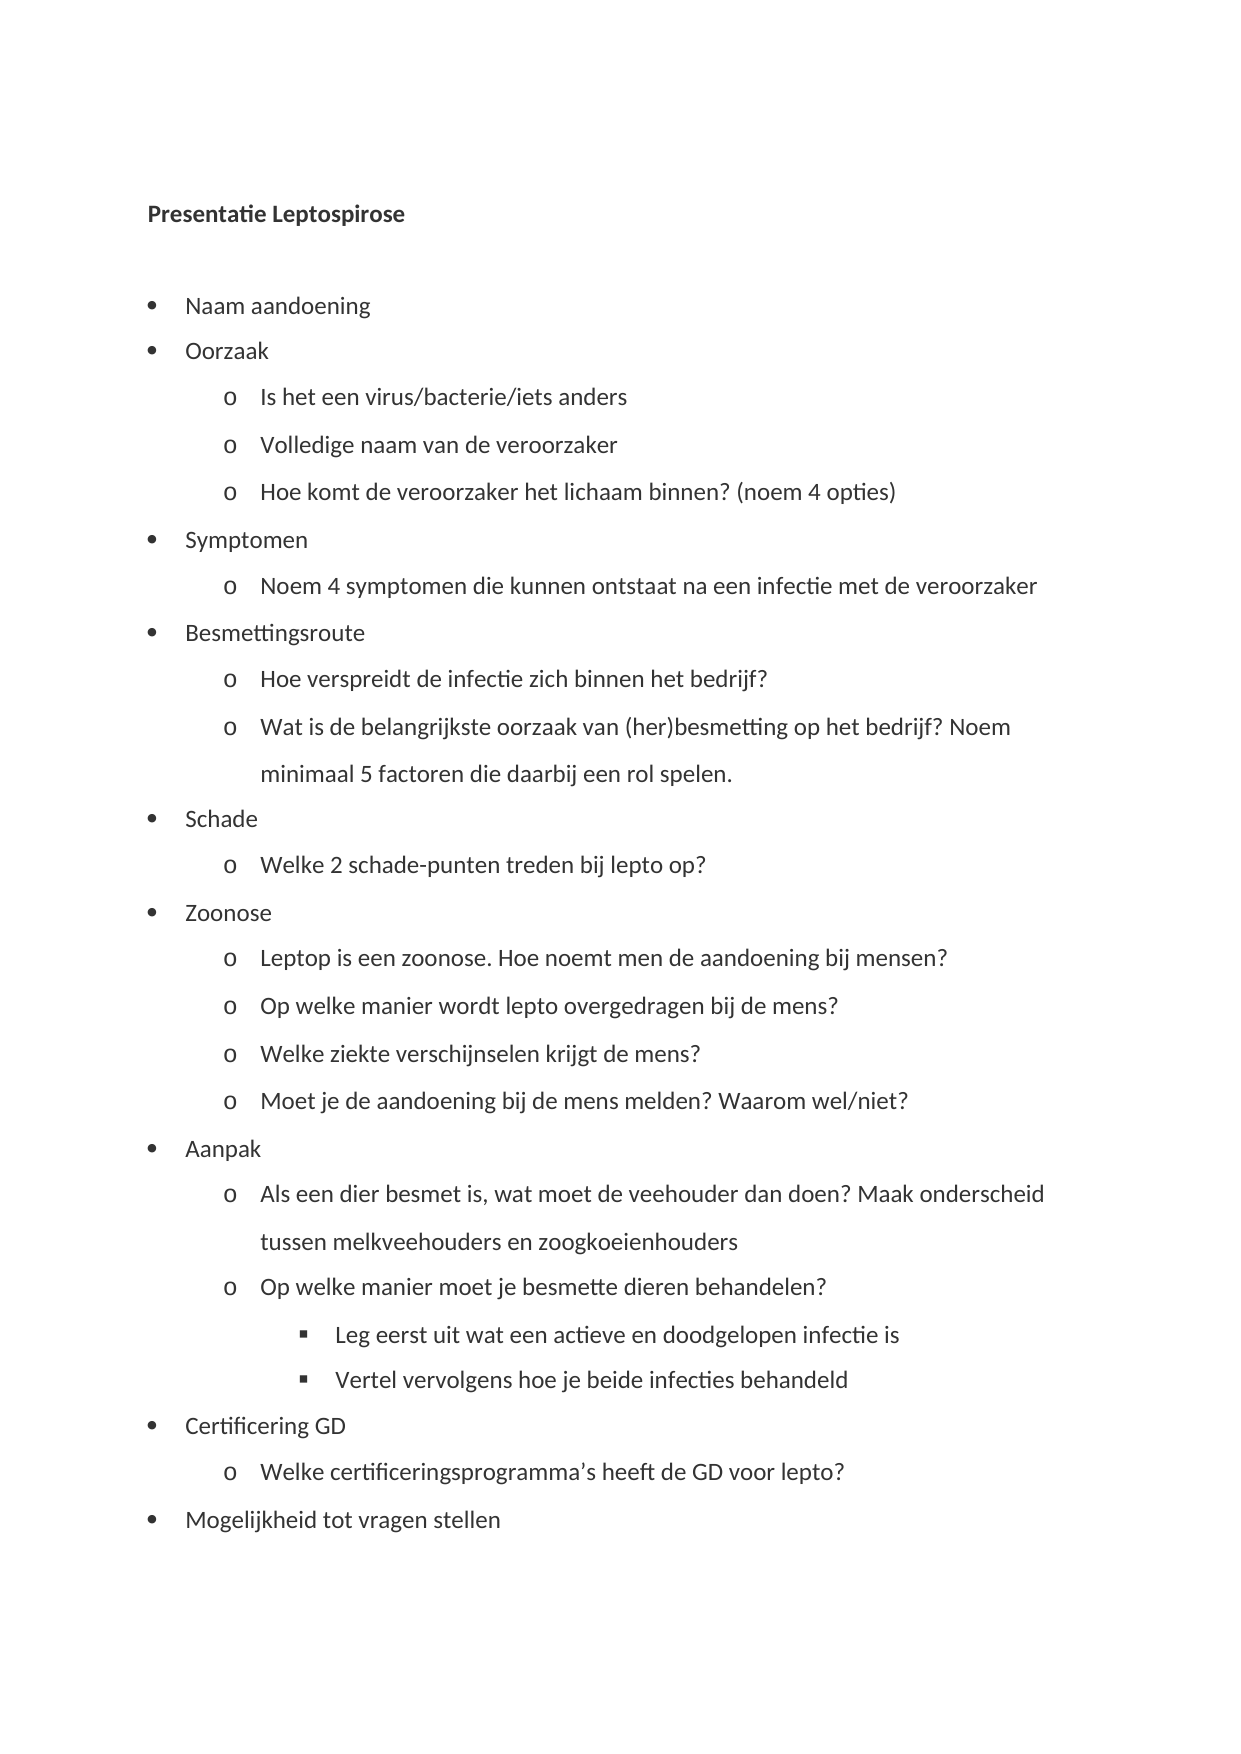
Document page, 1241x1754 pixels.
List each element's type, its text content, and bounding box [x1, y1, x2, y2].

list Zoonose [148, 897, 1093, 927]
list Als een dier besmet is, wat moet de veehouder dan doen? Maak onderscheid tussen melkveehouders en zoogkoeienhouders [223, 1179, 1093, 1256]
list Hoe verspreidt de infectie zich binnen het bedrijf? [223, 663, 1093, 695]
list Schade [148, 803, 1093, 834]
list Symptomen [148, 524, 1093, 554]
list Welke ziekte verschijnselen krijgt de mens? [223, 1038, 1093, 1069]
list Leg eerst uit wat een actieve en doodgelopen infectie is [298, 1319, 1093, 1349]
list Volledige naam van de veroorzaker [223, 429, 1093, 461]
list Besmettingsroute [148, 617, 1093, 648]
list Hoe komt de veroorzaker het lichaam binnen? (noem 4 opties) [223, 476, 1093, 508]
list Aanpak [148, 1133, 1093, 1163]
list Welke 2 schade-punten treden bij lepto op? [223, 849, 1093, 881]
list Welke certificeringsprogramma’s heeft de GD voor lepto? [223, 1456, 1093, 1488]
list Wat is de belangrijkste oorzaak van (her)besmetting op het bedrijf? Noem minimaal 5 factoren die daarbij een rol spelen. [223, 711, 1093, 788]
list Certificering GD [148, 1410, 1093, 1441]
list Moet je de aandoening bij de mens melden? Waarom wel/niet? [223, 1085, 1093, 1117]
list Leptop is een zoonose. Hoe noemt men de aandoening bij mensen? [223, 942, 1093, 974]
list Is het een virus/bacterie/iets anders [223, 381, 1093, 413]
list Oorzaak [148, 336, 1093, 366]
list Vertel vervolgens hoe je beide infecties behandeld [298, 1365, 1093, 1395]
list Naam aandoening [148, 290, 1093, 320]
list Op welke manier wordt lepto overgedragen bij de mens? [223, 990, 1093, 1022]
list Noem 4 symptomen die kunnen ontstaat na een infectie met de veroorzaker [223, 570, 1093, 602]
list Mogelijkheid tot vragen stellen [148, 1504, 1093, 1534]
text Presentatie Leptospirose [148, 198, 1093, 229]
list Op welke manier moet je besmette dieren behandelen? [223, 1271, 1093, 1303]
